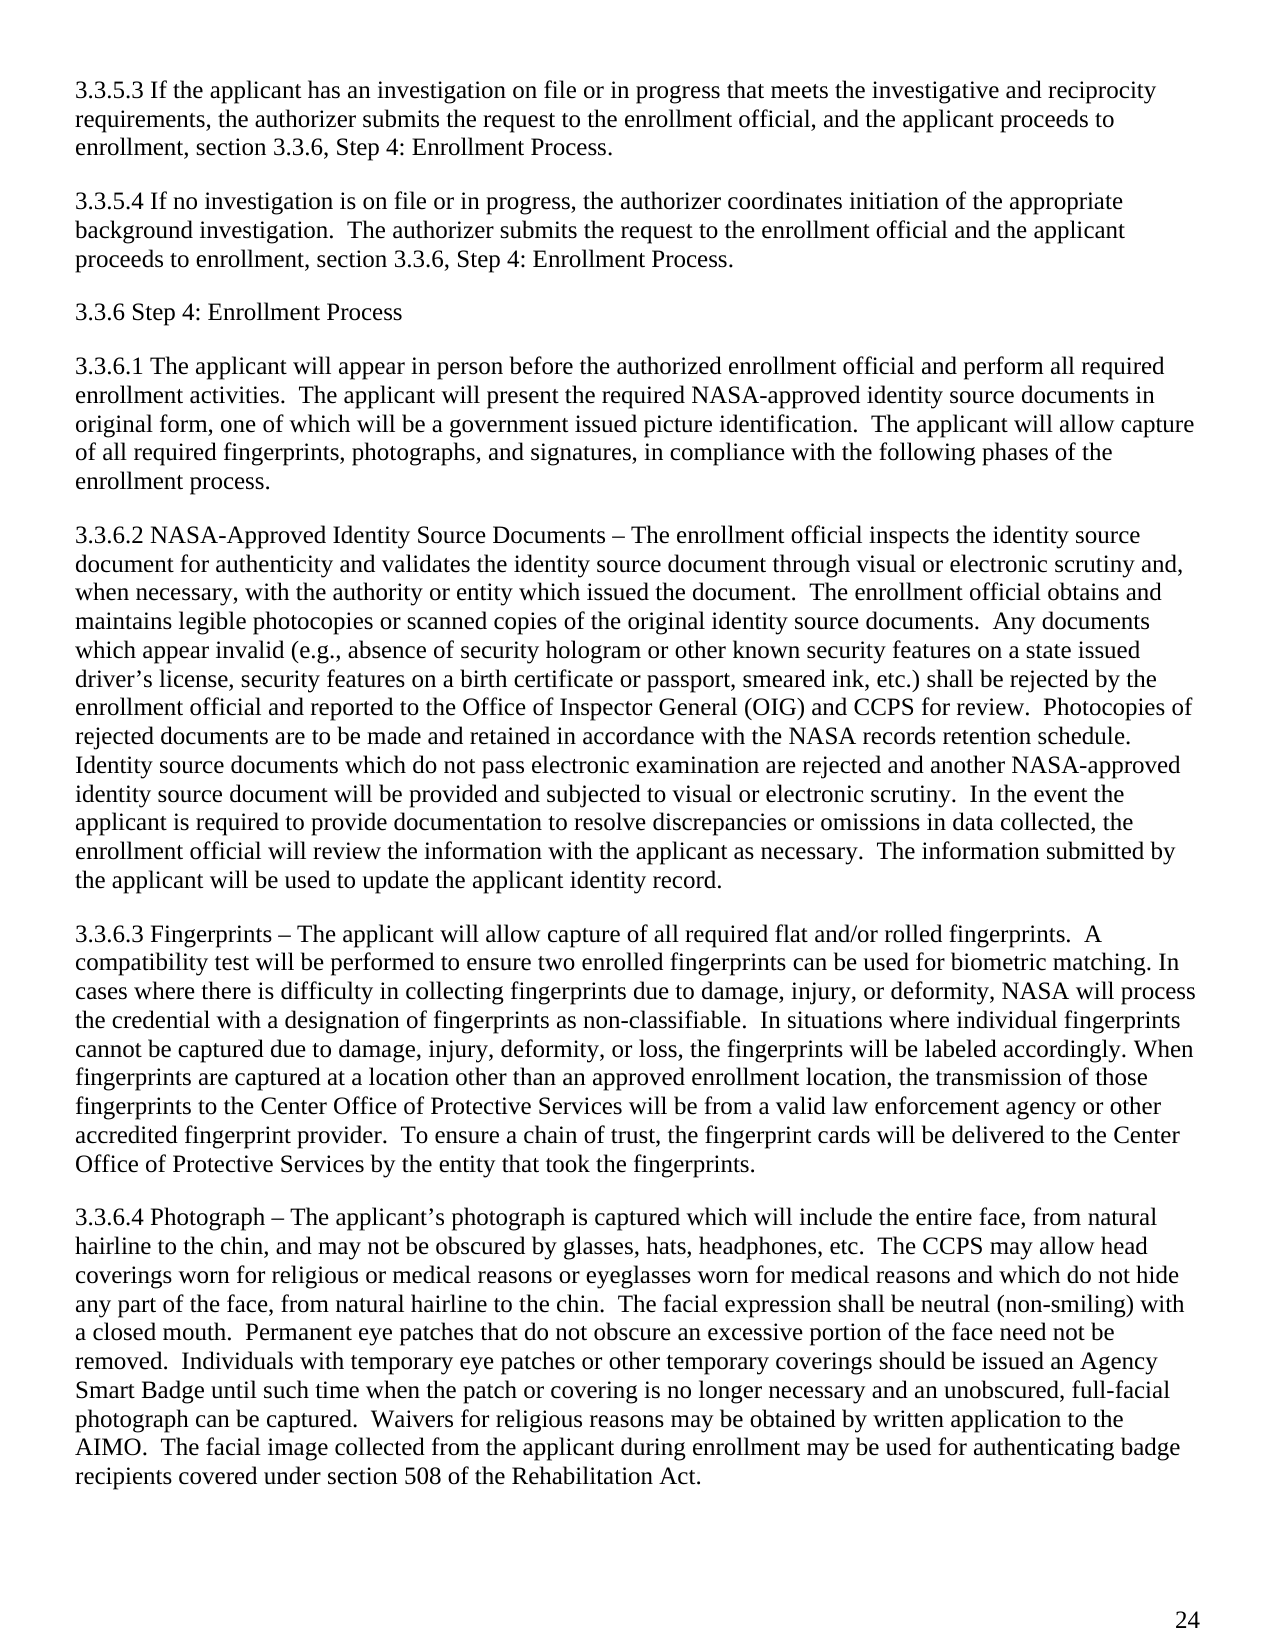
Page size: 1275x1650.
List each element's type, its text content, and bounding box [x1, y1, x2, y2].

text Step 4: Enrollment Process [75, 297, 1200, 326]
list Photograph – The applicant’s photograph is captured which will include the entire face, from natural hairline to the chin, and may not be obscured by glasses, hats, headphones, etc. The CCPS may allow head coverings worn for religious or medical reasons or eyeglasses worn for medical reasons and which do not hide any part of the face, from natural hairline to the chin. The facial expression shall be neutral (non-smiling) with a closed mouth. Permanent eye patches that do not obscure an excessive portion of the face need not be removed. Individuals with temporary eye patches or other temporary coverings should be issued an Agency Smart Badge until such time when the patch or covering is no longer necessary and an unobscured, full-facial photograph can be captured. Waivers for religious reasons may be obtained by written application to the AIMO. The facial image collected from the applicant during enrollment may be used for authenticating badge recipients covered under section 508 of the Rehabilitation Act. [75, 1202, 1200, 1490]
list If the applicant has an investigation on file or in progress that meets the investigative and reciprocity requirements, the authorizer submits the request to the enrollment official, and the applicant proceeds to enrollment, section 3.3.6, Step 4: Enrollment Process. [75, 75, 1200, 161]
list Fingerprints – The applicant will allow capture of all required flat and/or rolled fingerprints. A compatibility test will be performed to ensure two enrolled fingerprints can be used for biometric matching. In cases where there is difficulty in collecting fingerprints due to damage, injury, or deformity, NASA will process the credential with a designation of fingerprints as non-classifiable. In situations where individual fingerprints cannot be captured due to damage, injury, deformity, or loss, the fingerprints will be labeled accordingly. When fingerprints are captured at a location other than an approved enrollment location, the transmission of those fingerprints to the Center Office of Protective Services will be from a valid law enforcement agency or other accredited fingerprint provider. To ensure a chain of trust, the fingerprint cards will be delivered to the Center Office of Protective Services by the entity that took the fingerprints. [75, 919, 1200, 1177]
list NASA-Approved Identity Source Documents – The enrollment official inspects the identity source document for authenticity and validates the identity source document through visual or electronic scrutiny and, when necessary, with the authority or entity which issued the document. The enrollment official obtains and maintains legible photocopies or scanned copies of the original identity source documents. Any documents which appear invalid (e.g., absence of security hologram or other known security features on a state issued driver’s license, security features on a birth certificate or passport, smeared ink, etc.) shall be rejected by the enrollment official and reported to the Office of Inspector General (OIG) and CCPS for review. Photocopies of rejected documents are to be made and retained in accordance with the NASA records retention schedule. Identity source documents which do not pass electronic examination are rejected and another NASA-approved identity source document will be provided and subjected to visual or electronic scrutiny. In the event the applicant is required to provide documentation to resolve discrepancies or omissions in data collected, the enrollment official will review the information with the applicant as necessary. The information submitted by the applicant will be used to update the applicant identity record. [75, 520, 1200, 894]
list The applicant will appear in person before the authorized enrollment official and perform all required enrollment activities. The applicant will present the required NASA-approved identity source documents in original form, one of which will be a government issued picture identification. The applicant will allow capture of all required fingerprints, photographs, and signatures, in compliance with the following phases of the enrollment process. [75, 351, 1200, 495]
list If no investigation is on file or in progress, the authorizer coordinates initiation of the appropriate background investigation. The authorizer submits the request to the enrollment official and the applicant proceeds to enrollment, section 3.3.6, Step 4: Enrollment Process. [75, 186, 1200, 272]
